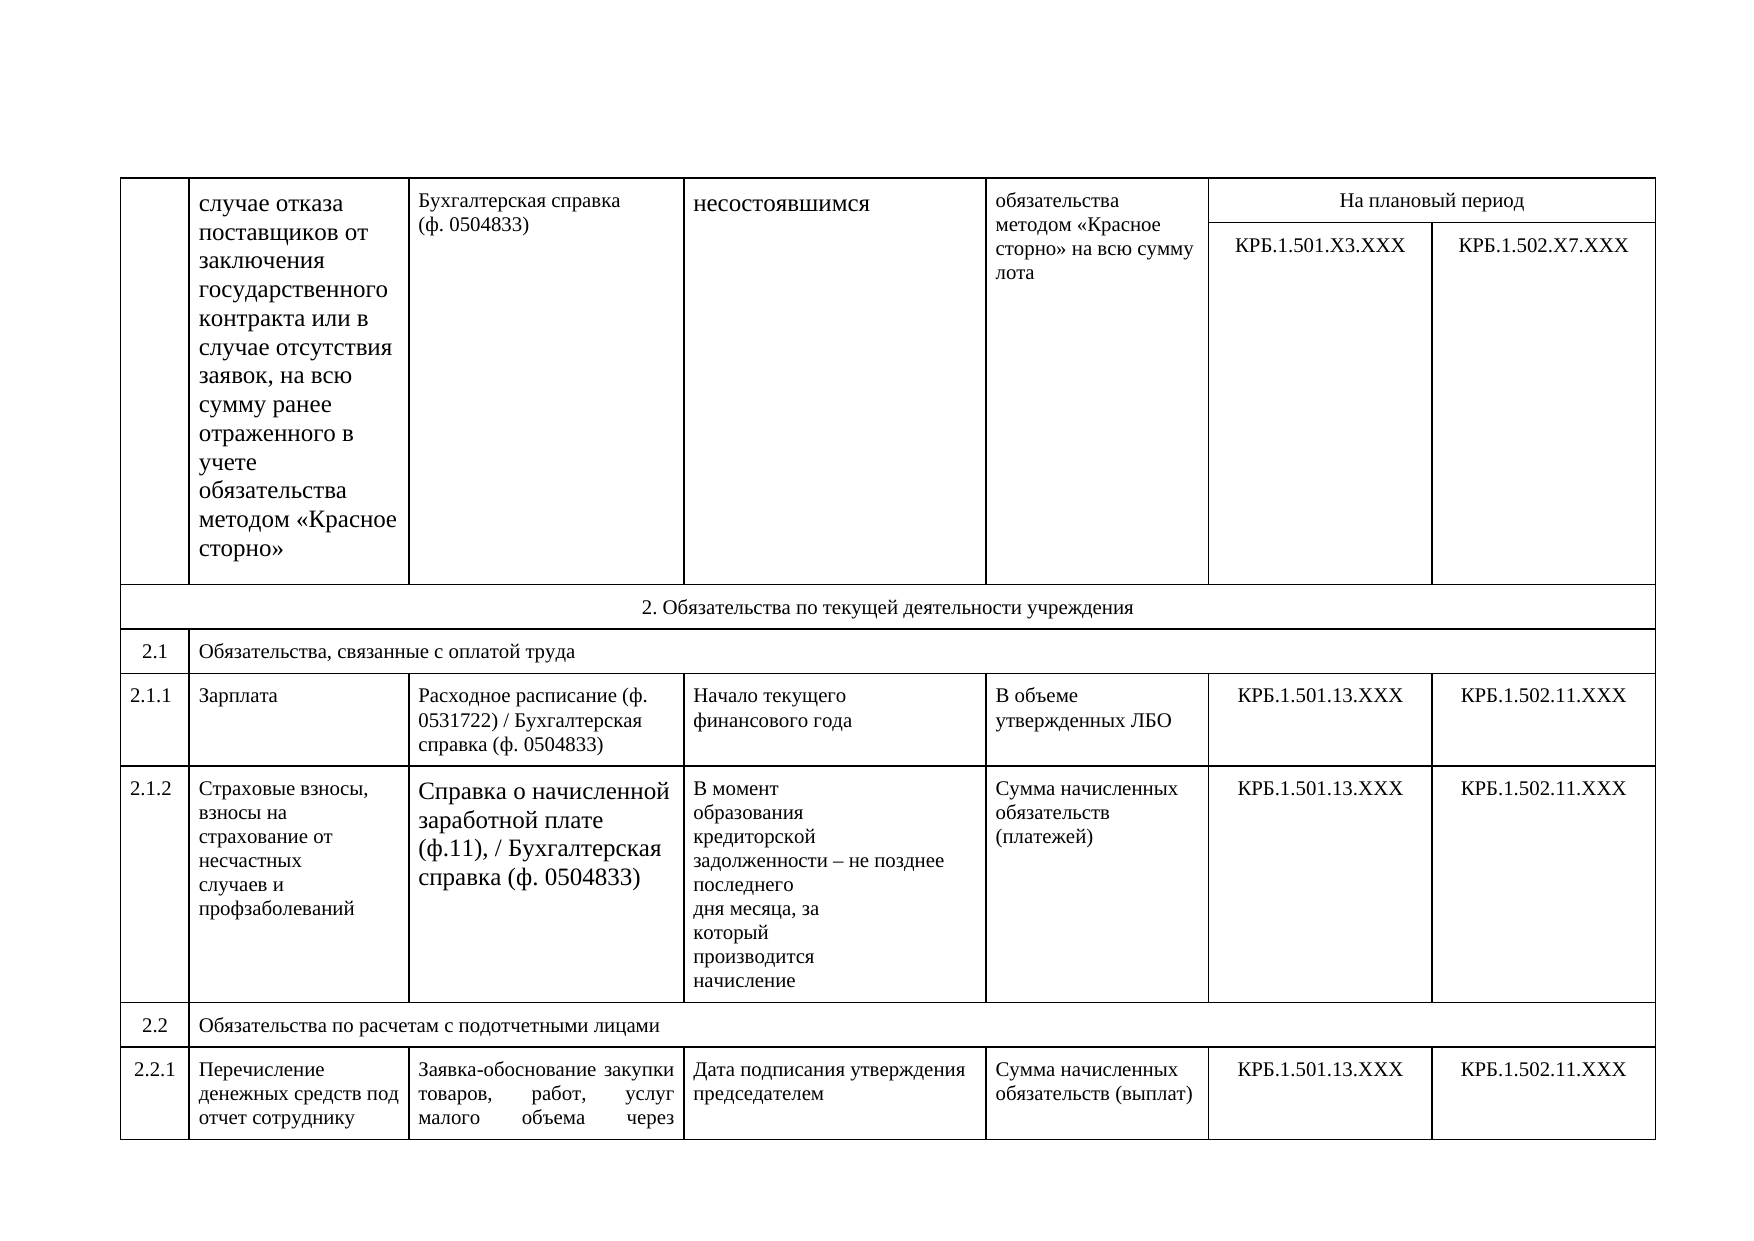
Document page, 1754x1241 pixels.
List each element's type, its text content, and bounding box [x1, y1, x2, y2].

table_cell 2.1.2 [121, 767, 188, 1002]
table_cell Обязательства, связанные с оплатой труда [190, 630, 1655, 672]
table_cell Расходное расписание (ф. 0531722) / Бухгалтерская справка (ф. 0504833) [410, 674, 683, 765]
table_cell 2. Обязательства по текущей деятельности учреждения [121, 585, 1655, 628]
table_cell Обязательства по расчетам с подотчетными лицами [190, 1003, 1655, 1046]
table_cell КРБ.1.502.11.ХХХ [1433, 767, 1655, 1002]
table_cell 2.1.1 [121, 674, 188, 765]
table_cell Справка о начисленной заработной плате (ф.11), / Бухгалтерская справка (ф. 0504833) [410, 767, 683, 1002]
table_cell В объеме утвержденных ЛБО [987, 674, 1208, 765]
table_cell 2.2 [121, 1003, 188, 1046]
table_cell КРБ.1.502.11.ХХХ [1433, 674, 1655, 765]
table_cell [685, 1048, 985, 1139]
table_cell Страховые взносы, взносы на страхование от несчастных случаев и профзаболеваний [190, 767, 408, 1002]
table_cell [190, 1048, 408, 1139]
table_cell Сумма начисленных обязательств (платежей) [987, 767, 1208, 1002]
table_cell Начало текущего финансового года [685, 674, 985, 765]
table_cell КРБ.1.502.11.ХХХ [1433, 1048, 1655, 1139]
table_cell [410, 1048, 683, 1139]
table_cell КРБ.1.501.Х3.ХХХ [1209, 223, 1431, 584]
table_cell 2.2.1 [121, 1048, 188, 1139]
table_cell КРБ.1.502.Х7.ХХХ [1433, 223, 1655, 584]
table_cell КРБ.1.501.13.ХХХ [1209, 767, 1431, 1002]
table_cell В момент образования кредиторской задолженности – не позднее последнего дня месяца, за который производится начисление [685, 767, 985, 1002]
table_cell Зарплата [190, 674, 408, 765]
table_cell 2.1 [121, 630, 188, 672]
table_cell На плановый период [1209, 179, 1655, 222]
table_cell КРБ.1.501.13.ХХХ [1209, 674, 1431, 765]
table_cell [987, 1048, 1208, 1139]
table_cell КРБ.1.501.13.ХХХ [1209, 1048, 1431, 1139]
